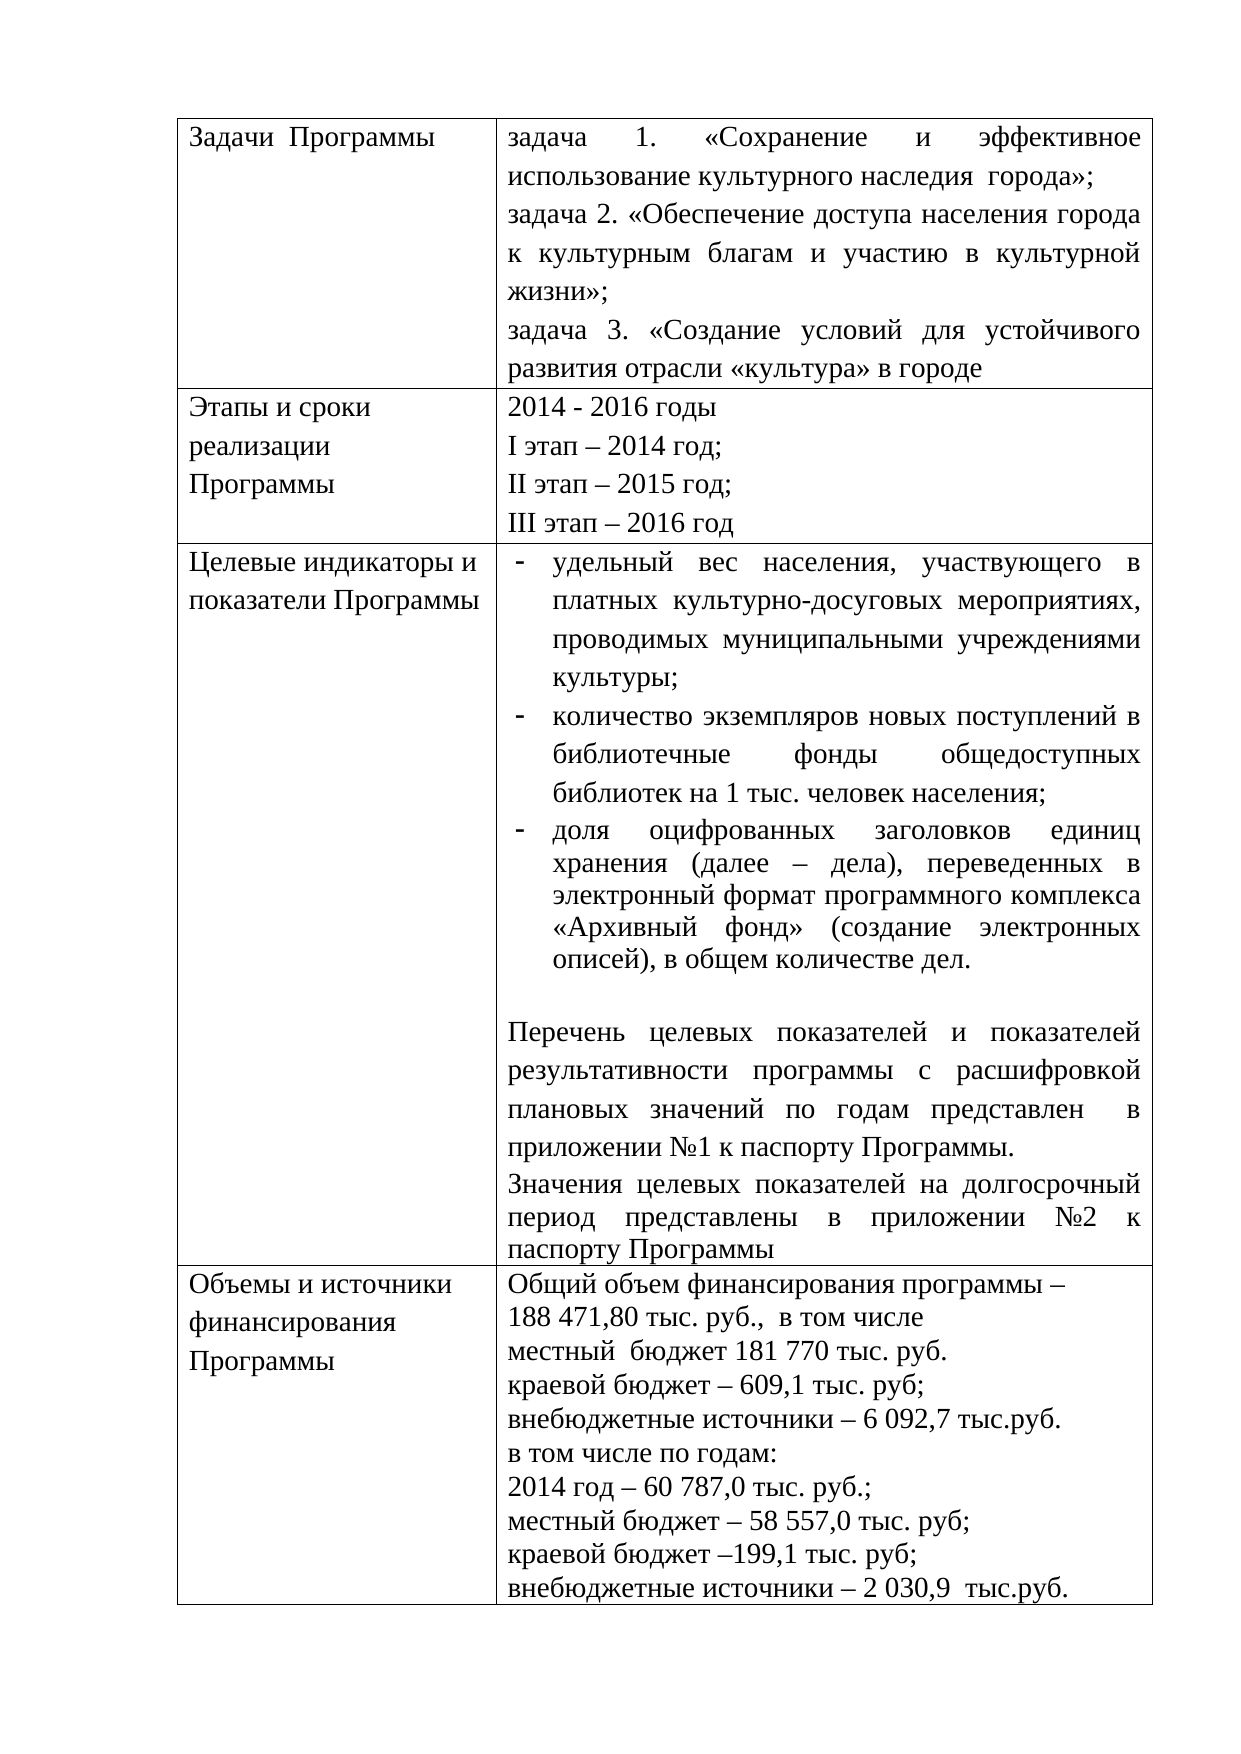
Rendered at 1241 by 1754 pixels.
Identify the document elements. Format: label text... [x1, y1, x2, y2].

table_cell 2014 - 2016 годы I этап – 2014 год; II этап – 2015 год; III этап – 2016 год [497, 389, 1152, 543]
table_cell удельный вес населения, участвующего в платных культурно-досуговых мероприятиях, проводимых муниципальными учреждениями культуры; количество экземпляров новых поступлений в библиотечные фонды общедоступных библиотек на 1 тыс. человек населения; доля оцифрованных заголовков единиц хранения (далее – дела), переведенных в электронный формат программного комплекса «Архивный фонд» (создание электронных описей), в общем количестве дел. Перечень целевых показателей и показателей результативности программы с расшифровкой плановых значений по годам представлен в приложении №1 к паспорту Программы. Значения целевых показателей на долгосрочный период представлены в приложении №2 к паспорту Программы [497, 544, 1152, 1265]
table_cell Этапы и сроки реализации Программы [178, 389, 496, 543]
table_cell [178, 1266, 496, 1604]
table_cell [497, 1266, 1152, 1604]
table_cell Задачи Программы [178, 119, 496, 388]
table_cell Целевые индикаторы и показатели Программы [178, 544, 496, 1265]
table_cell задача 1. «Сохранение и эффективное использование культурного наследия города»; задача 2. «Обеспечение доступа населения города к культурным благам и участию в культурной жизни»; задача 3. «Создание условий для устойчивого развития отрасли «культура» в городе [497, 119, 1152, 388]
